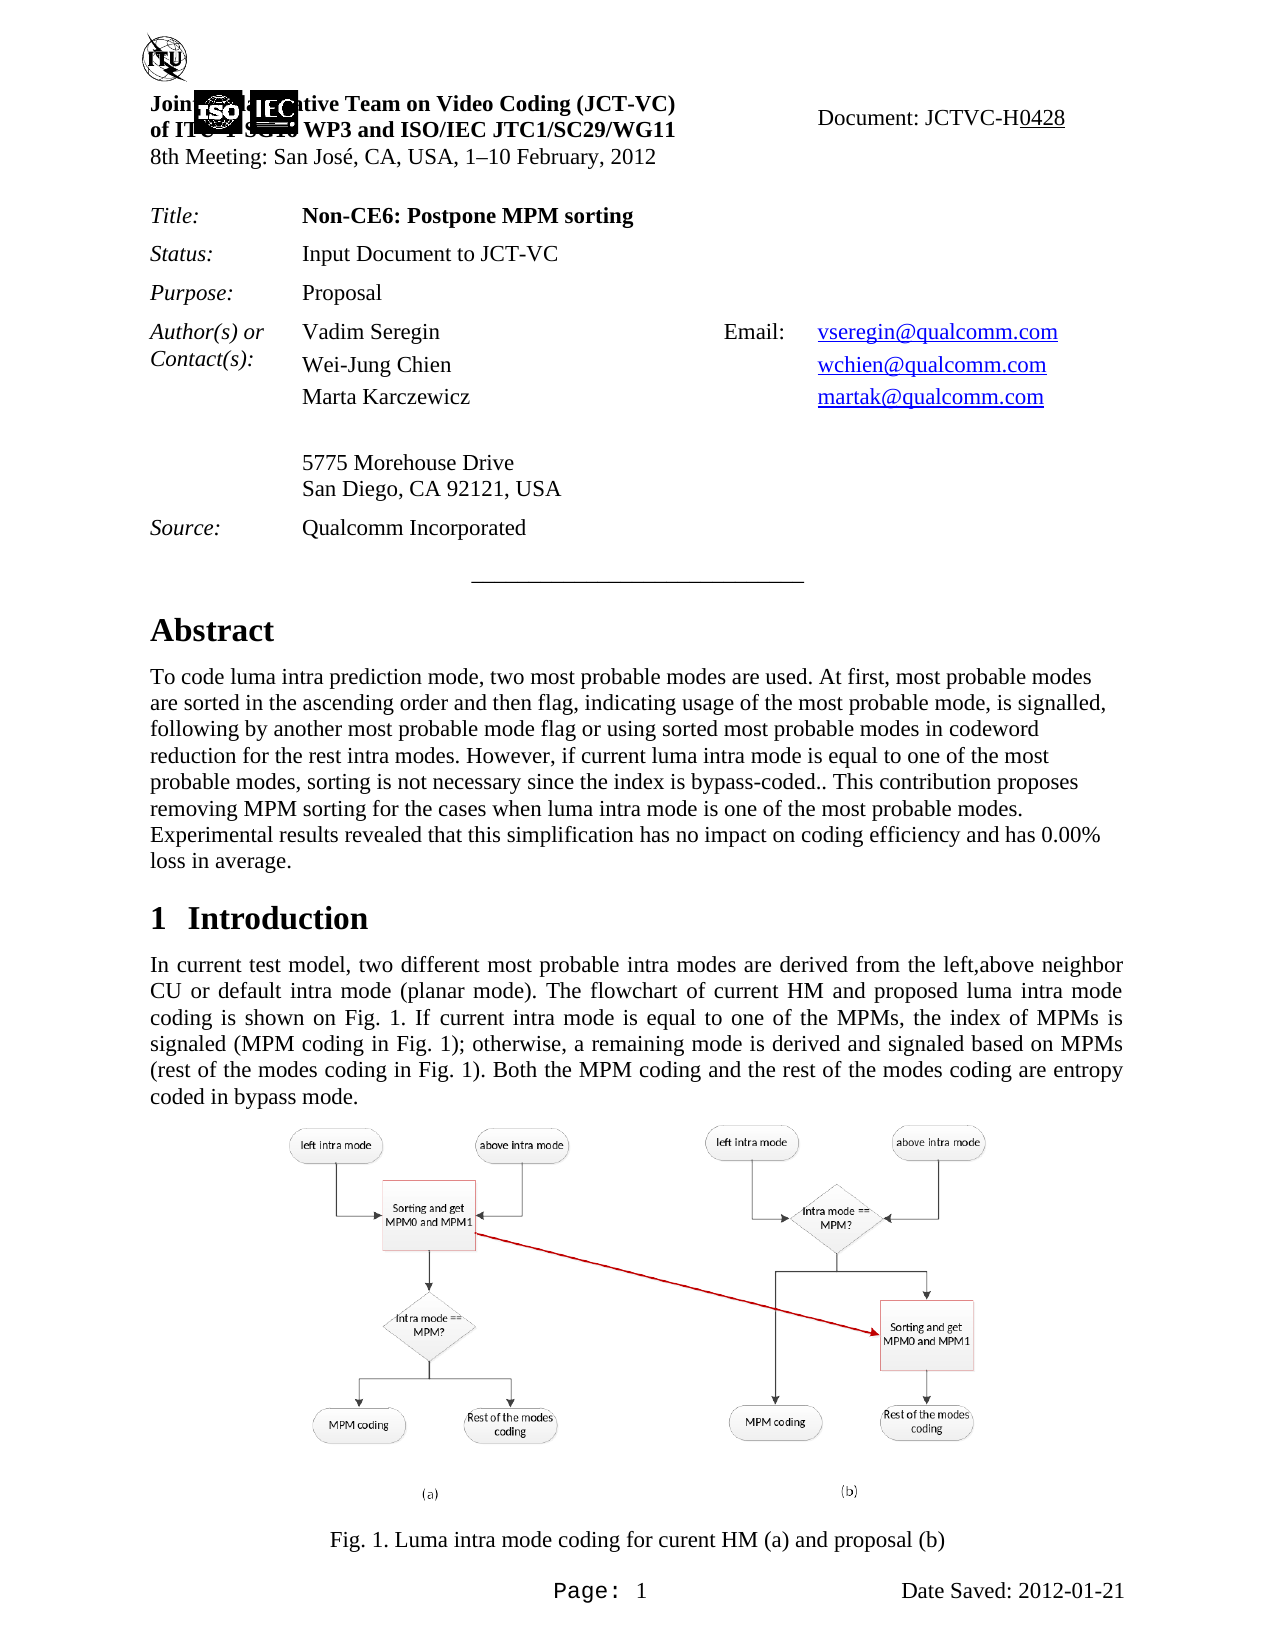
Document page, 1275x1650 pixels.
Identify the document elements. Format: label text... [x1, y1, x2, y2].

picture [194, 90, 243, 134]
text Fig. 1. Luma intra mode coding for curent HM (a) and proposal (b) [150, 1526, 1125, 1552]
text To code luma intra prediction mode, two most probable modes are used. At first, most probable modes are sorted in the ascending order and then flag, indicating usage of the most probable mode, is signalled, following by another most probable mode flag or using sorted most probable modes in codeword reduction for the rest intra modes. However, if current luma intra mode is equal to one of the most probable modes, sorting is not necessary since the index is bypass-coded.. This contribution proposes removing MPM sorting for the cases when luma intra mode is one of the most probable modes. Experimental results revealed that this simplification has no impact on coding efficiency and has 0.00% loss in average. [150, 663, 1125, 874]
table_cell vseregin@qualcomm.com wchien@qualcomm.com martak@qualcomm.com [806, 312, 1136, 508]
table_cell Email: [713, 312, 806, 508]
table_cell Qualcomm Incorporated [291, 508, 1136, 546]
subtitle Abstract [150, 610, 1125, 649]
text In current test model, two different most probable intra modes are derived from the left,above neighbor CU or default intra mode (planar mode). The flowchart of current HM and proposed luma intra mode coding is shown on Fig. 1. If current intra mode is equal to one of the MPMs, the index of MPMs is signaled (MPM coding in Fig. 1); otherwise, a remaining mode is derived and signaled based on MPMs (rest of the modes coding in Fig. 1). Both the MPM coding and the rest of the modes coding are entropy coded in bypass mode. [150, 951, 1125, 1109]
table_cell Purpose: [139, 273, 291, 312]
table_header Document: JCTVC-H0428 [806, 90, 1136, 169]
table_cell Author(s) or Contact(s): [139, 312, 291, 508]
picture [250, 90, 299, 134]
table_header Joint Collaborative Team on Video Coding (JCT-VC) of ITU-T SG16 WP3 and ISO/IEC JTC1/SC29/WG11 8th Meeting: San José, CA, USA, 1–10 February, 2012 [139, 90, 806, 169]
table_cell Source: [139, 508, 291, 546]
table_cell Proposal [291, 273, 1136, 312]
text _____________________________ [150, 559, 1125, 585]
table_cell Vadim Seregin Wei-Jung Chien Marta Karczewicz 5775 Morehouse Drive San Diego, CA 92121, USA [291, 312, 712, 508]
table_header Non-CE6: Postpone MPM sorting [291, 195, 1136, 234]
table_cell Input Document to JCT-VC [291, 234, 1136, 273]
table_header Title: [139, 195, 291, 234]
subtitle Introduction [150, 899, 1125, 937]
table_cell Status: [139, 234, 291, 273]
